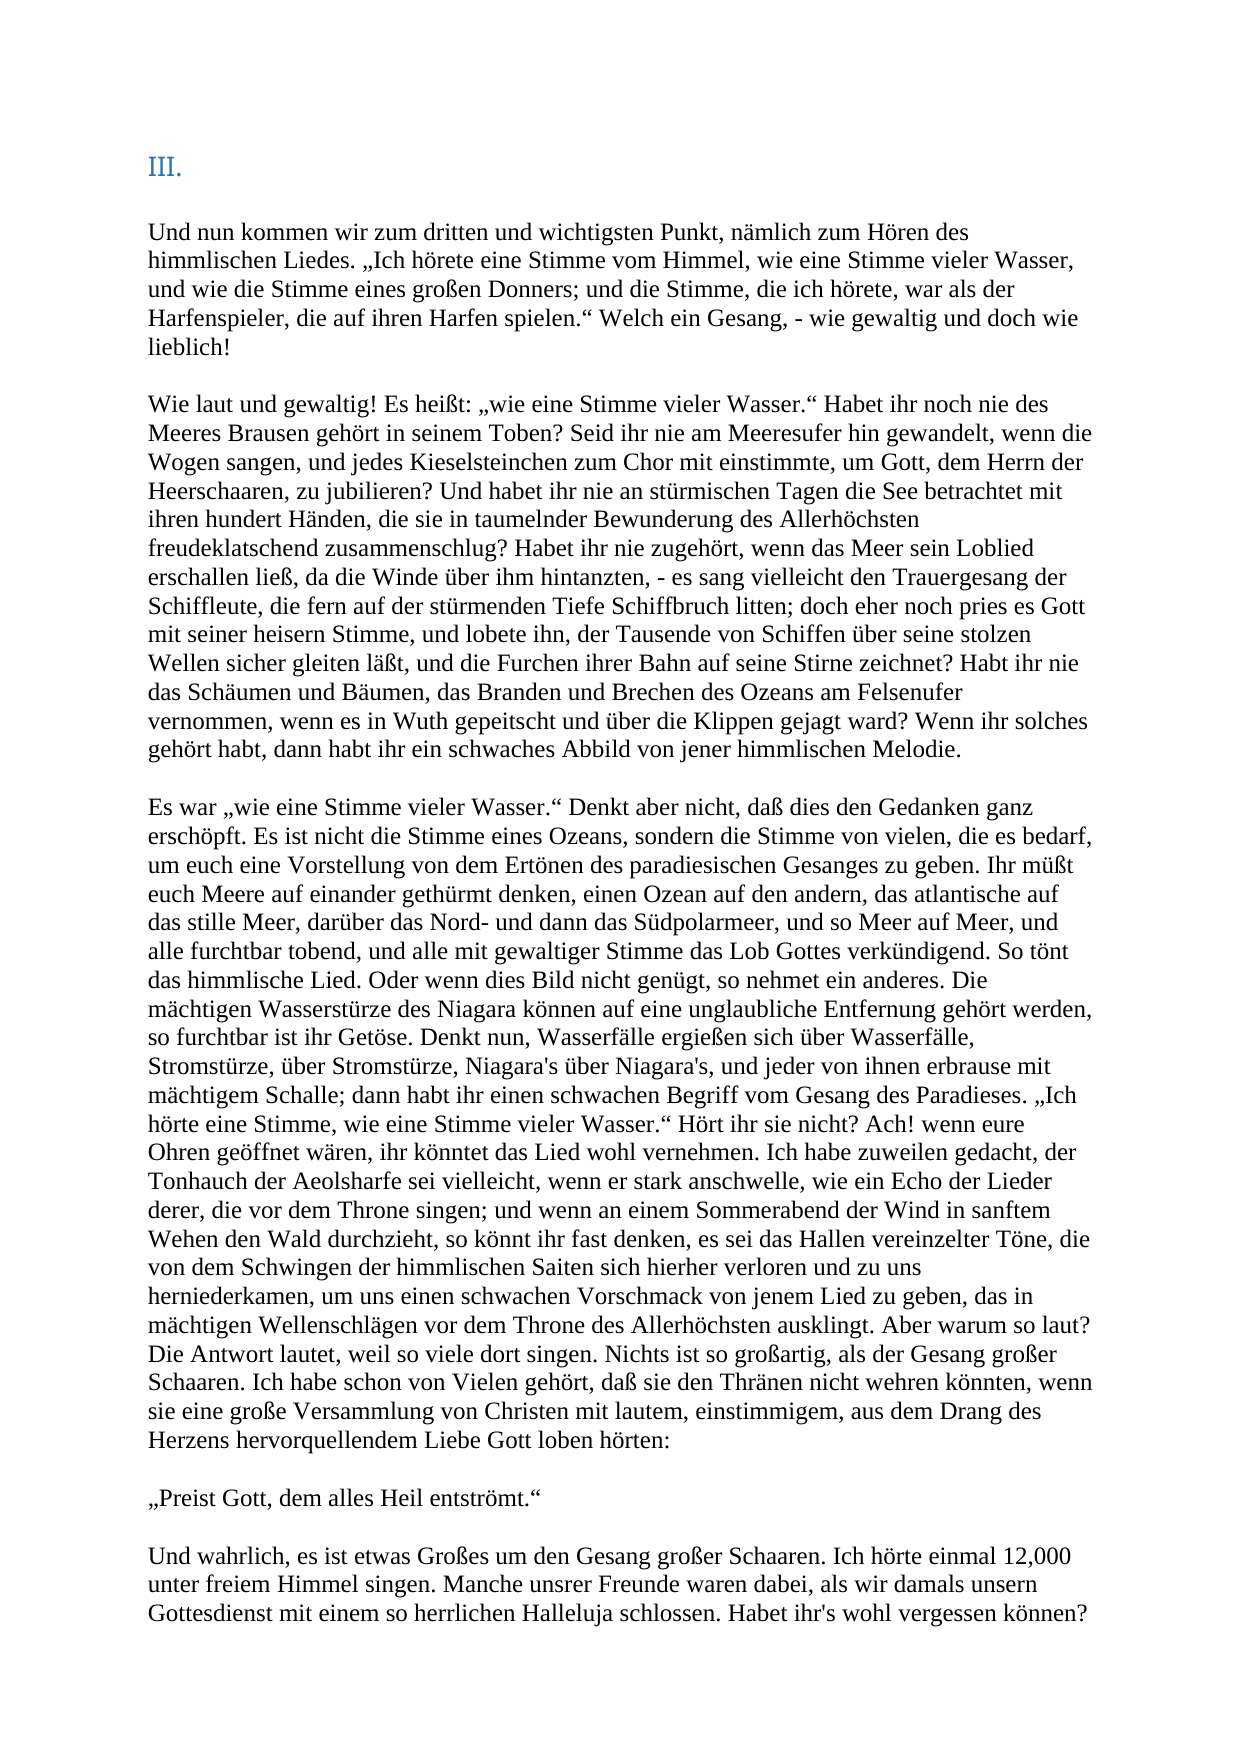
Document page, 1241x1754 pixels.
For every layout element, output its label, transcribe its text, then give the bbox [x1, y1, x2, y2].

text Wie laut und gewaltig! Es heißt: „wie eine Stimme vieler Wasser.“ Habet ihr noch nie des Meeres Brausen gehört in seinem Toben? Seid ihr nie am Meeresufer hin gewandelt, wenn die Wogen sangen, und jedes Kieselsteinchen zum Chor mit einstimmte, um Gott, dem Herrn der Heerschaaren, zu jubilieren? Und habet ihr nie an stürmischen Tagen die See betrachtet mit ihren hundert Händen, die sie in taumelnder Bewunderung des Allerhöchsten freudeklatschend zusammenschlug? Habet ihr nie zugehört, wenn das Meer sein Loblied erschallen ließ, da die Winde über ihm hintanzten, - es sang vielleicht den Trauergesang der Schiffleute, die fern auf der stürmenden Tiefe Schiffbruch litten; doch eher noch pries es Gott mit seiner heisern Stimme, und lobete ihn, der Tausende von Schiffen über seine stolzen Wellen sicher gleiten läßt, und die Furchen ihrer Bahn auf seine Stirne zeichnet? Habt ihr nie das Schäumen und Bäumen, das Branden und Brechen des Ozeans am Felsenufer vernommen, wenn es in Wuth gepeitscht und über die Klippen gejagt ward? Wenn ihr solches gehört habt, dann habt ihr ein schwaches Abbild von jener himmlischen Melodie. [148, 389, 1093, 763]
text „Preist Gott, dem alles Heil entströmt.“ [148, 1483, 1093, 1512]
text Und nun kommen wir zum dritten und wichtigsten Punkt, nämlich zum Hören des himmlischen Liedes. „Ich hörete eine Stimme vom Himmel, wie eine Stimme vieler Wasser, und wie die Stimme eines großen Donners; und die Stimme, die ich hörete, war als der Harfenspieler, die auf ihren Harfen spielen.“ Welch ein Gesang, - wie gewaltig und doch wie lieblich! [148, 217, 1093, 360]
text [148, 1541, 1093, 1627]
text Es war „wie eine Stimme vieler Wasser.“ Denkt aber nicht, daß dies den Gedanken ganz erschöpft. Es ist nicht die Stimme eines Ozeans, sondern die Stimme von vielen, die es bedarf, um euch eine Vorstellung von dem Ertönen des paradiesischen Gesanges zu geben. Ihr müßt euch Meere auf einander gethürmt denken, einen Ozean auf den andern, das atlantische auf das stille Meer, darüber das Nord- und dann das Südpolarmeer, und so Meer auf Meer, und alle furchtbar tobend, und alle mit gewaltiger Stimme das Lob Gottes verkündigend. So tönt das himmlische Lied. Oder wenn dies Bild nicht genügt, so nehmet ein anderes. Die mächtigen Wasserstürze des Niagara können auf eine unglaubliche Entfernung gehört werden, so furchtbar ist ihr Getöse. Denkt nun, Wasserfälle ergießen sich über Wasserfälle, Stromstürze, über Stromstürze, Niagara's über Niagara's, und jeder von ihnen erbrause mit mächtigem Schalle; dann habt ihr einen schwachen Begriff vom Gesang des Paradieses. „Ich hörte eine Stimme, wie eine Stimme vieler Wasser.“ Hört ihr sie nicht? Ach! wenn eure Ohren geöffnet wären, ihr könntet das Lied wohl vernehmen. Ich habe zuweilen gedacht, der Tonhauch der Aeolsharfe sei vielleicht, wenn er stark anschwelle, wie ein Echo der Lieder derer, die vor dem Throne singen; und wenn an einem Sommerabend der Wind in sanftem Wehen den Wald durchzieht, so könnt ihr fast denken, es sei das Hallen vereinzelter Töne, die von dem Schwingen der himmlischen Saiten sich hierher verloren und zu uns herniederkamen, um uns einen schwachen Vorschmack von jenem Lied zu geben, das in mächtigen Wellenschlägen vor dem Throne des Allerhöchsten ausklingt. Aber warum so laut? Die Antwort lautet, weil so viele dort singen. Nichts ist so großartig, als der Gesang großer Schaaren. Ich habe schon von Vielen gehört, daß sie den Thränen nicht wehren könnten, wenn sie eine große Versammlung von Christen mit lautem, einstimmigem, aus dem Drang des Herzens hervorquellendem Liebe Gott loben hörten: [148, 792, 1093, 1454]
subtitle III. [148, 148, 1093, 184]
